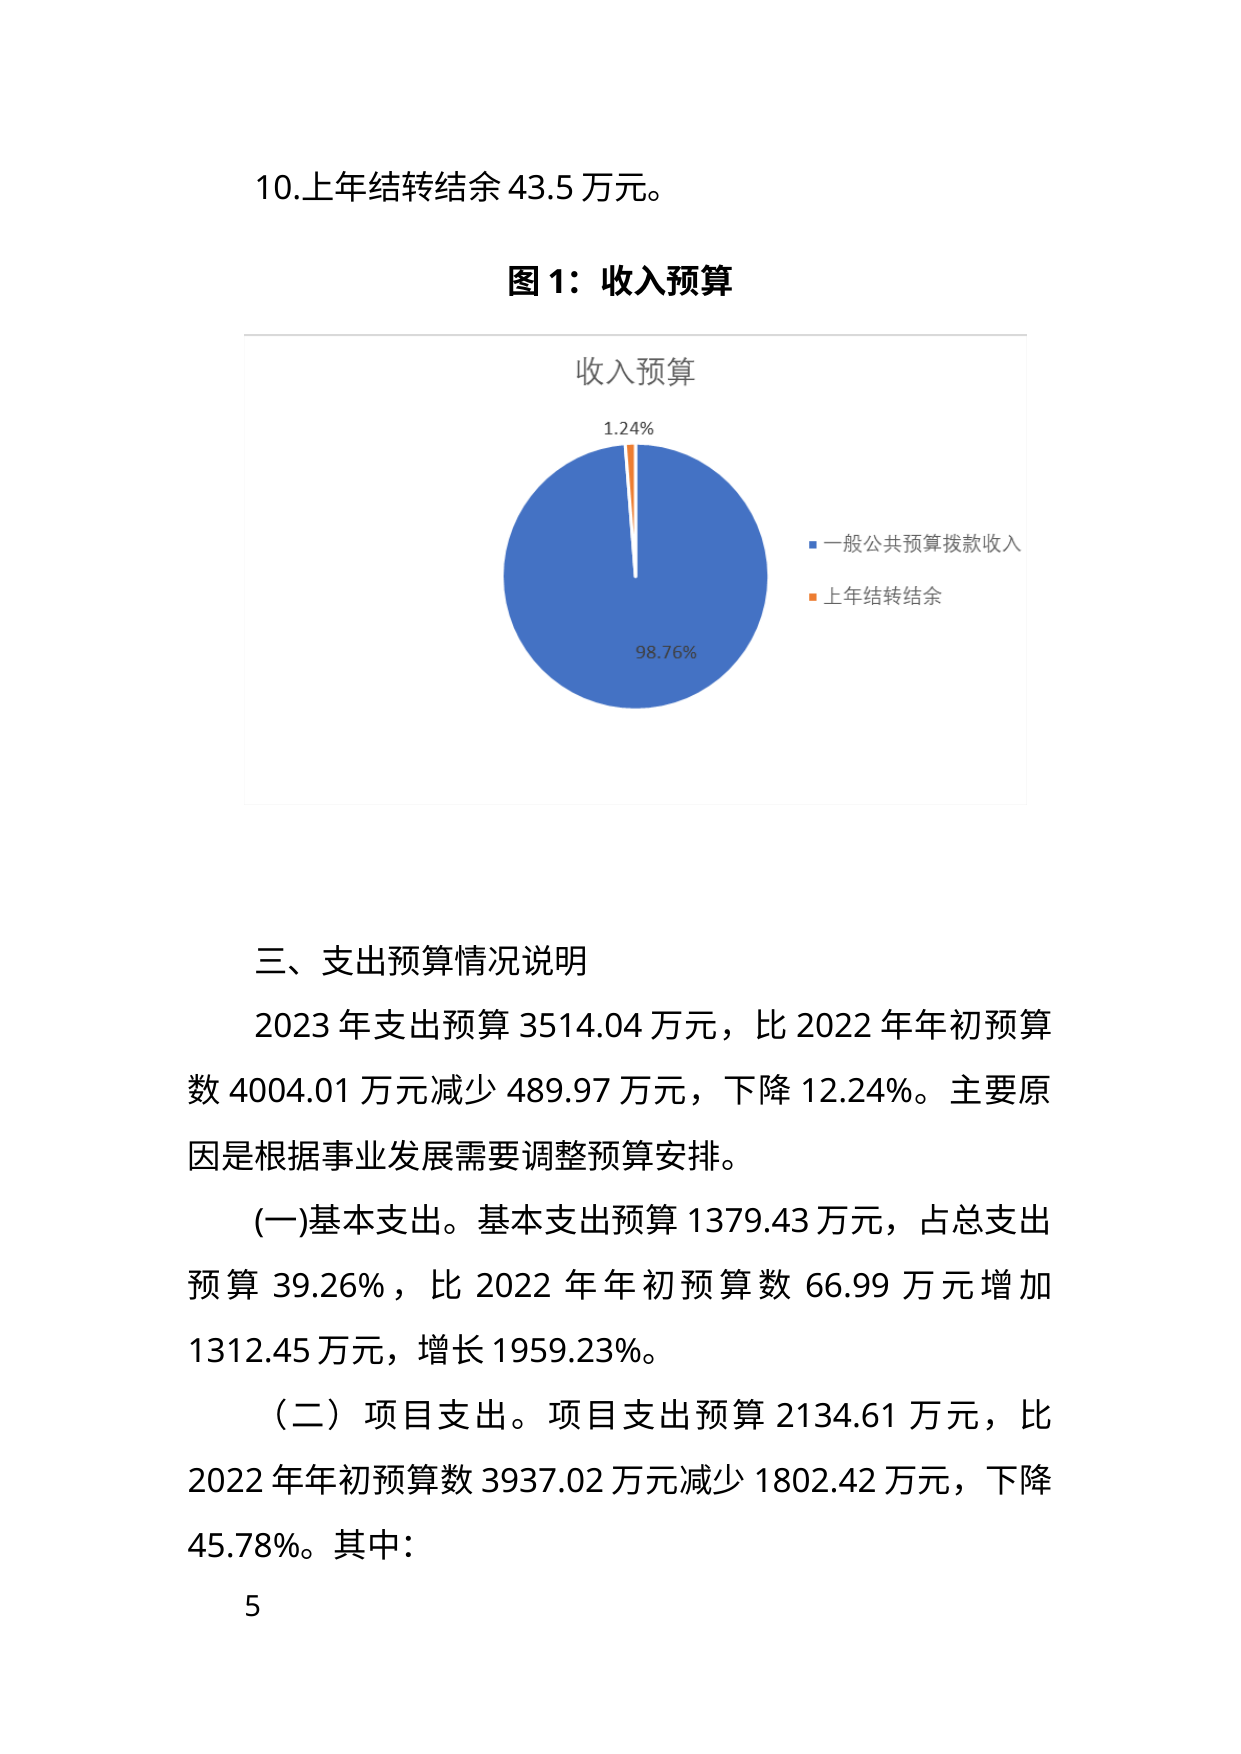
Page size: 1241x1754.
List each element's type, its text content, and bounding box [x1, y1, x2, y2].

subtitle 图1：收入预算 [187, 247, 1053, 312]
text 10.上年结转结余43.5万元。 [187, 153, 1053, 218]
text (一)基本支出。基本支出预算1379.43万元，占总支出预算39.26%，比2022年年初预算数66.99万元增加1312.45万元，增长1959.23%。 [187, 1186, 1053, 1381]
picture [242, 334, 1026, 803]
text 2023年支出预算3514.04万元，比2022年年初预算数4004.01万元减少489.97万元，下降12.24%。主要原因是根据事业发展需要调整预算安排。 [187, 991, 1053, 1186]
text （二）项目支出。项目支出预算2134.61万元，比2022年年初预算数3937.02万元减少1802.42万元，下降45.78%。其中： [187, 1381, 1053, 1576]
